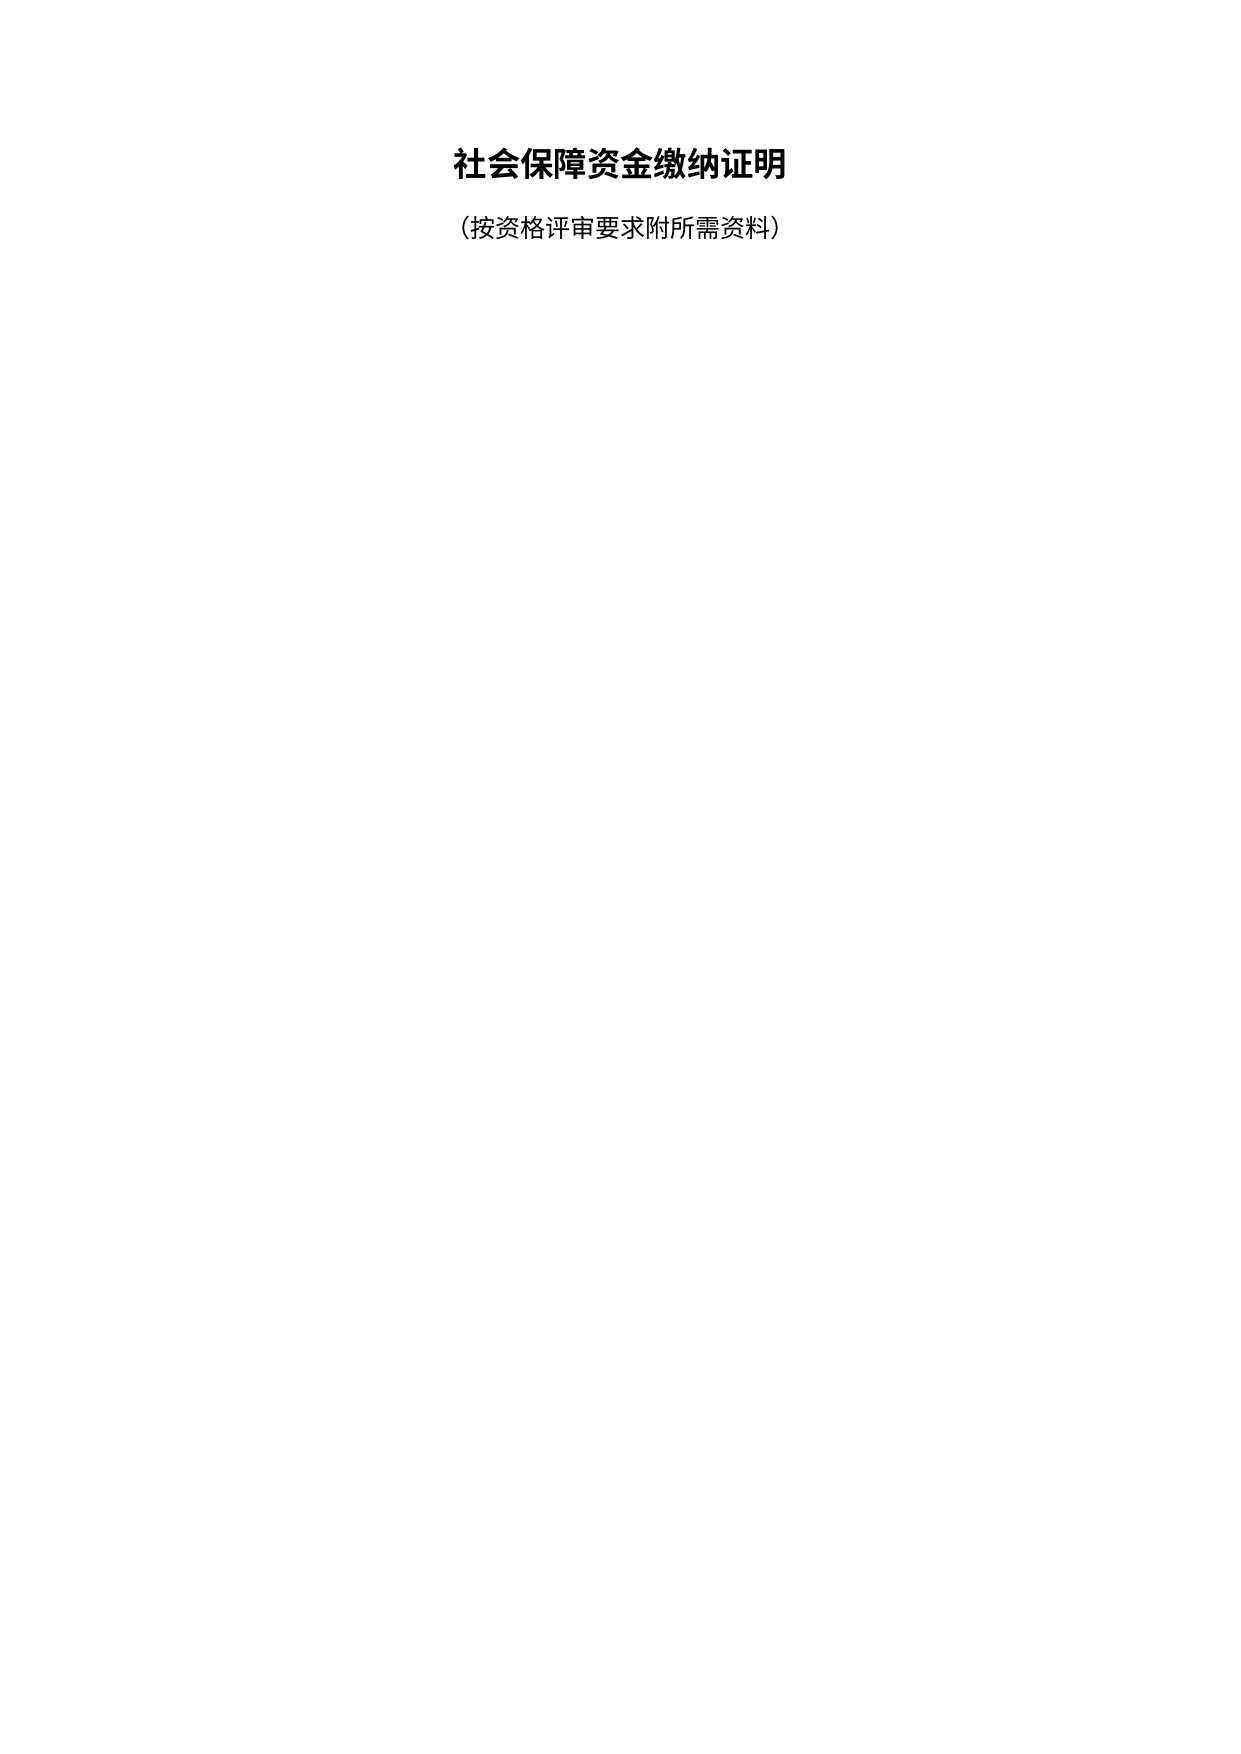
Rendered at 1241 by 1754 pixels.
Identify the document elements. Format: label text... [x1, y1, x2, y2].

text （按资格评审要求附所需资料） [118, 194, 1122, 259]
text 社会保障资金缴纳证明 [118, 129, 1122, 194]
